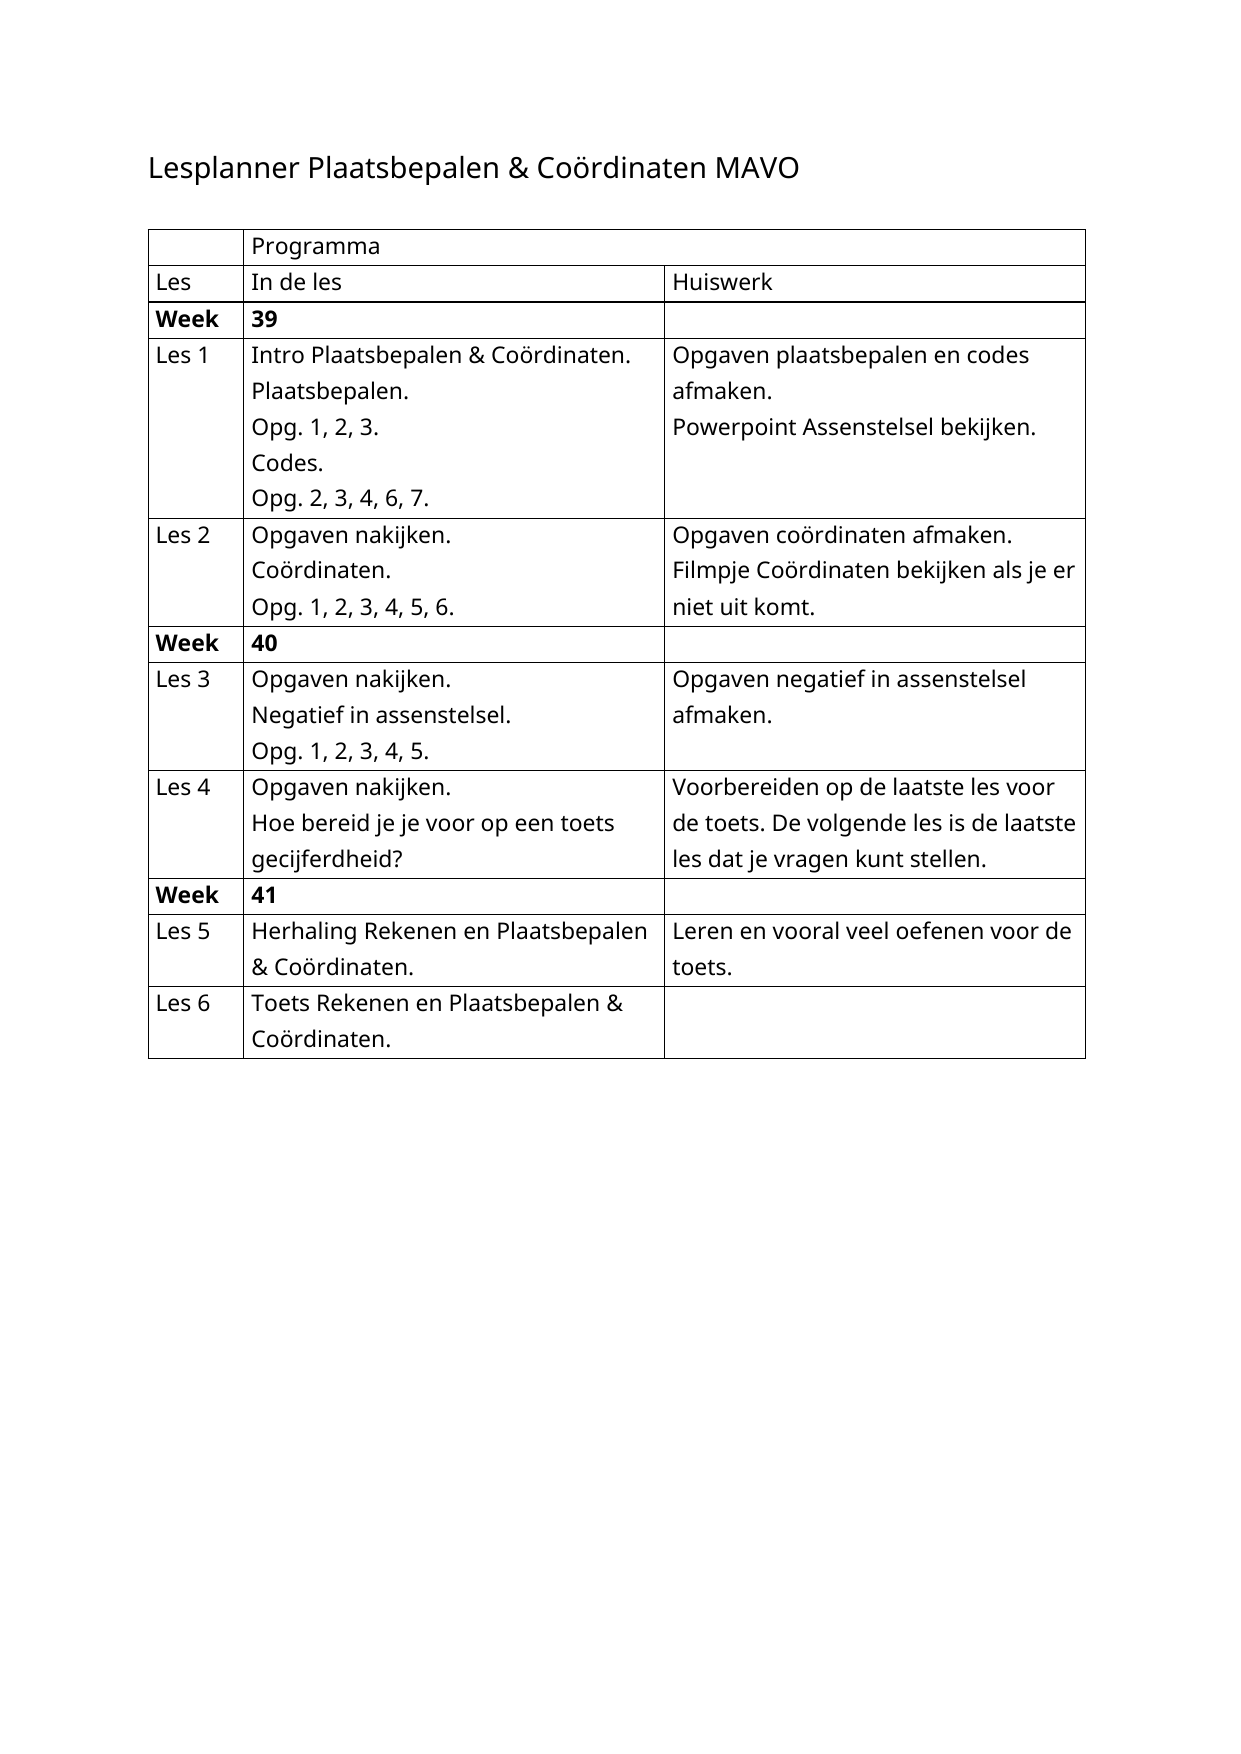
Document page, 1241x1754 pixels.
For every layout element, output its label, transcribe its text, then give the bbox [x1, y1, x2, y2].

table_cell Intro Plaatsbepalen & Coördinaten. Plaatsbepalen. Opg. 1, 2, 3. Codes. Opg. 2, 3, 4, 6, 7. [244, 339, 664, 517]
table_cell Herhaling Rekenen en Plaatsbepalen & Coördinaten. [244, 915, 664, 986]
table_cell Les 6 [149, 987, 243, 1058]
table_cell [665, 627, 1085, 662]
table_cell Les 1 [149, 339, 243, 517]
table_cell Opgaven coördinaten afmaken. Filmpje Coördinaten bekijken als je er niet uit komt. [665, 519, 1085, 626]
table_cell Opgaven nakijken. Coördinaten. Opg. 1, 2, 3, 4, 5, 6. [244, 519, 664, 626]
table_cell In de les [244, 266, 664, 301]
table_cell Opgaven negatief in assenstelsel afmaken. [665, 663, 1085, 770]
table_cell Les [149, 266, 243, 301]
table_cell Les 5 [149, 915, 243, 986]
table_cell Les 4 [149, 771, 243, 878]
table_cell 41 [244, 879, 664, 914]
table_cell 39 [244, 303, 664, 338]
table_cell Les 2 [149, 519, 243, 626]
table_cell [665, 303, 1085, 338]
text Lesplanner Plaatsbepalen & Coördinaten MAVO [148, 148, 1093, 187]
table_cell Les 3 [149, 663, 243, 770]
table_cell Huiswerk [665, 266, 1085, 301]
table_cell [665, 987, 1085, 1058]
table_cell Week [149, 879, 243, 914]
table_cell Toets Rekenen en Plaatsbepalen & Coördinaten. [244, 987, 664, 1058]
table_cell Opgaven nakijken. Negatief in assenstelsel. Opg. 1, 2, 3, 4, 5. [244, 663, 664, 770]
table_header [149, 230, 243, 265]
table_cell [665, 879, 1085, 914]
table_cell Week [149, 627, 243, 662]
table_cell Voorbereiden op de laatste les voor de toets. De volgende les is de laatste les dat je vragen kunt stellen. [665, 771, 1085, 878]
table_cell Leren en vooral veel oefenen voor de toets. [665, 915, 1085, 986]
table_cell Week [149, 303, 243, 338]
table_cell Opgaven plaatsbepalen en codes afmaken. Powerpoint Assenstelsel bekijken. [665, 339, 1085, 517]
table_cell Opgaven nakijken. Hoe bereid je je voor op een toets gecijferdheid? [244, 771, 664, 878]
table_header Programma [244, 230, 1085, 265]
table_cell 40 [244, 627, 664, 662]
